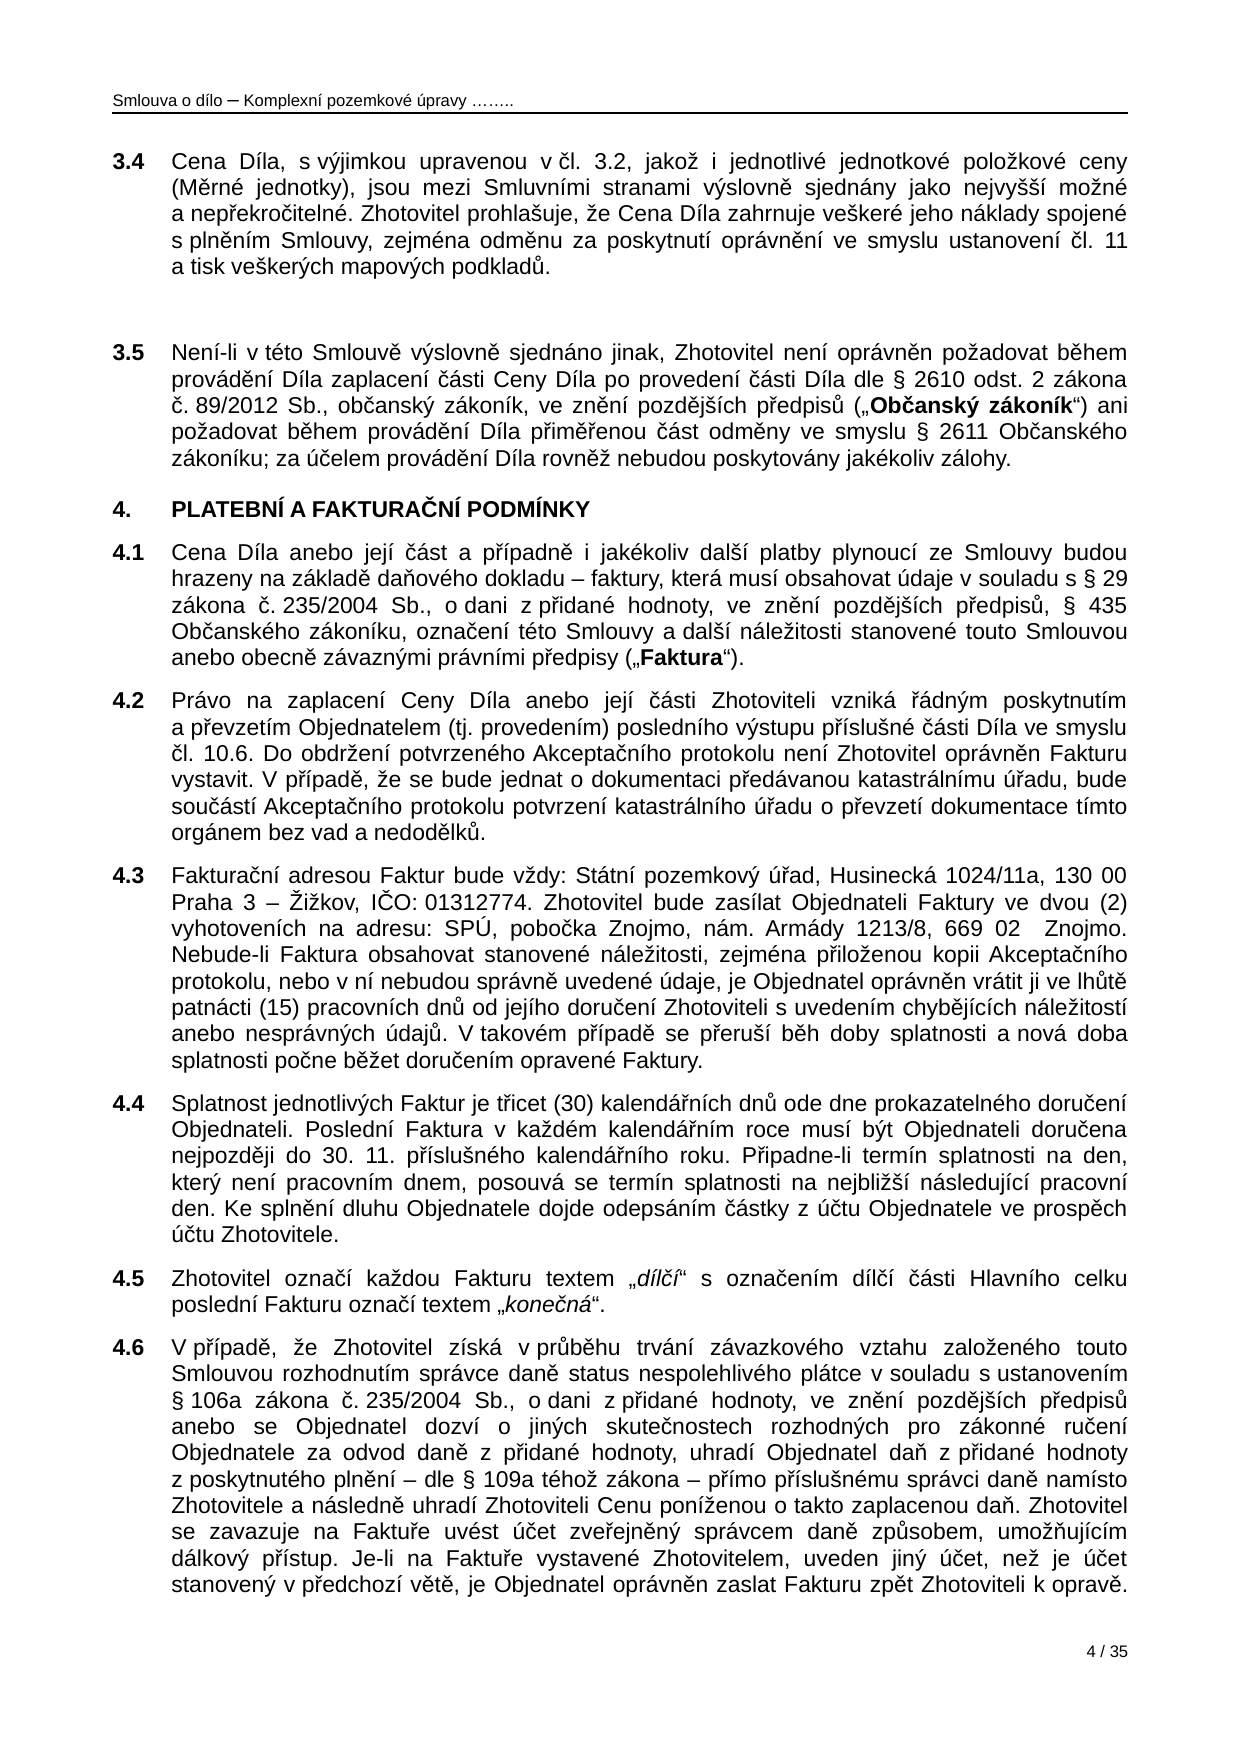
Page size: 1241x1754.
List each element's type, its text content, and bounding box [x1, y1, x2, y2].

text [112, 1334, 1128, 1597]
text Není-li v této Smlouvě výslovně sjednáno jinak, Zhotovitel není oprávněn požadovat během provádění Díla zaplacení části Ceny Díla po provedení části Díla dle § 2610 odst. 2 zákona č. 89/2012 Sb., občanský zákoník, ve znění pozdějších předpisů („Občanský zákoník“) ani požadovat během provádění Díla přiměřenou část odměny ve smyslu § 2611 Občanského zákoníku; za účelem provádění Díla rovněž nebudou poskytovány jakékoliv zálohy. [112, 339, 1128, 471]
text Fakturační adresou Faktur bude vždy: Státní pozemkový úřad, Husinecká 1024/11a, 130 00 Praha 3 – Žižkov, IČO: 01312774. Zhotovitel bude zasílat Objednateli Faktury ve dvou (2) vyhotoveních na adresu: SPÚ, pobočka Znojmo, nám. Armády 1213/8, 669 02 Znojmo. Nebude-li Faktura obsahovat stanovené náležitosti, zejména přiloženou kopii Akceptačního protokolu, nebo v ní nebudou správně uvedené údaje, je Objednatel oprávněn vrátit ji ve lhůtě patnácti (15) pracovních dnů od jejího doručení Zhotoviteli s uvedením chybějících náležitostí anebo nesprávných údajů. V takovém případě se přeruší běh doby splatnosti a nová doba splatnosti počne běžet doručením opravené Faktury. [112, 862, 1128, 1073]
text Platební a fakturační podmínky [112, 496, 1128, 522]
text Zhotovitel označí každou Fakturu textem „dílčí“ s označením dílčí části Hlavního celku poslední Fakturu označí textem „konečná“. [112, 1264, 1128, 1317]
text Právo na zaplacení Ceny Díla anebo její části Zhotoviteli vzniká řádným poskytnutím a převzetím Objednatelem (tj. provedením) posledního výstupu příslušné části Díla ve smyslu čl. 10.6. Do obdržení potvrzeného Akceptačního protokolu není Zhotovitel oprávněn Fakturu vystavit. V případě, že se bude jednat o dokumentaci předávanou katastrálnímu úřadu, bude součástí Akceptačního protokolu potvrzení katastrálního úřadu o převzetí dokumentace tímto orgánem bez vad a nedodělků. [112, 687, 1128, 846]
text Splatnost jednotlivých Faktur je třicet (30) kalendářních dnů ode dne prokazatelného doručení Objednateli. Poslední Faktura v každém kalendářním roce musí být Objednateli doručena nejpozději do 30. 11. příslušného kalendářního roku. Připadne-li termín splatnosti na den, který není pracovním dnem, posouvá se termín splatnosti na nejbližší následující pracovní den. Ke splnění dluhu Objednatele dojde odepsáním částky z účtu Objednatele ve prospěch účtu Zhotovitele. [112, 1090, 1128, 1248]
text Cena Díla, s výjimkou upravenou v čl. 3.2, jakož i jednotlivé jednotkové položkové ceny (Měrné jednotky), jsou mezi Smluvními stranami výslovně sjednány jako nejvyšší možné a nepřekročitelné. Zhotovitel prohlašuje, že Cena Díla zahrnuje veškeré jeho náklady spojené s plněním Smlouvy, zejména odměnu za poskytnutí oprávnění ve smyslu ustanovení čl. 11 a tisk veškerých mapových podkladů. [112, 148, 1128, 279]
text Cena Díla anebo její část a případně i jakékoliv další platby plynoucí ze Smlouvy budou hrazeny na základě daňového dokladu – faktury, která musí obsahovat údaje v souladu s § 29 zákona č. 235/2004 Sb., o dani z přidané hodnoty, ve znění pozdějších předpisů, § 435 Občanského zákoníku, označení této Smlouvy a další náležitosti stanovené touto Smlouvou anebo obecně závaznými právními předpisy („Faktura“). [112, 539, 1128, 671]
